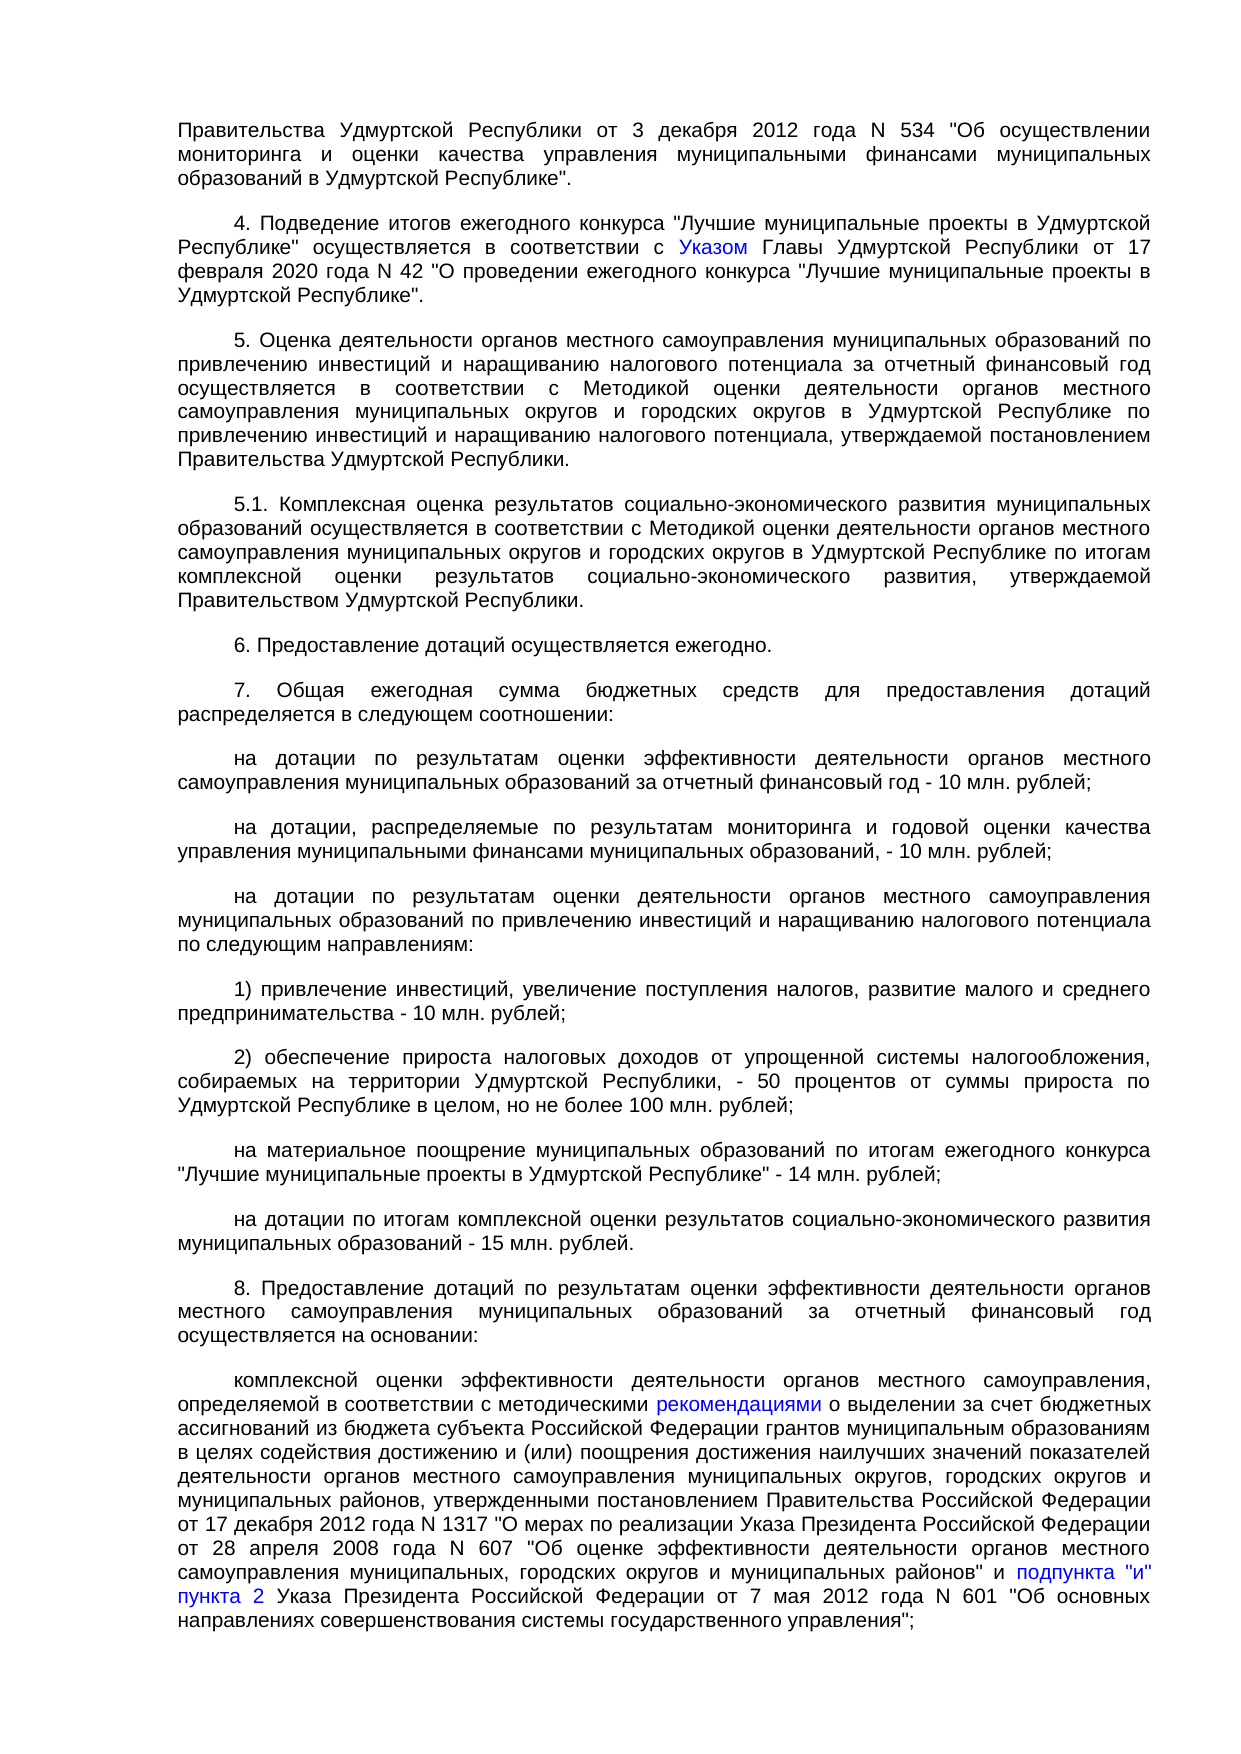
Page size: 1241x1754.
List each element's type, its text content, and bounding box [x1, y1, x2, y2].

text на материальное поощрение муниципальных образований по итогам ежегодного конкурса "Лучшие муниципальные проекты в Удмуртской Республике" - 14 млн. рублей; [177, 1138, 1152, 1186]
text 5.1. Комплексная оценка результатов социально-экономического развития муниципальных образований осуществляется в соответствии с Методикой оценки деятельности органов местного самоуправления муниципальных округов и городских округов в Удмуртской Республике по итогам комплексной оценки результатов социально-экономического развития, утверждаемой Правительством Удмуртской Республики. [177, 492, 1152, 612]
text 4. Подведение итогов ежегодного конкурса "Лучшие муниципальные проекты в Удмуртской Республике" осуществляется в соответствии с Указом Главы Удмуртской Республики от 17 февраля 2020 года N 42 "О проведении ежегодного конкурса "Лучшие муниципальные проекты в Удмуртской Республике". [177, 211, 1152, 307]
text на дотации по результатам оценки деятельности органов местного самоуправления муниципальных образований по привлечению инвестиций и наращиванию налогового потенциала по следующим направлениям: [177, 884, 1152, 956]
text 5. Оценка деятельности органов местного самоуправления муниципальных образований по привлечению инвестиций и наращиванию налогового потенциала за отчетный финансовый год осуществляется в соответствии с Методикой оценки деятельности органов местного самоуправления муниципальных округов и городских округов в Удмуртской Республике по привлечению инвестиций и наращиванию налогового потенциала, утверждаемой постановлением Правительства Удмуртской Республики. [177, 327, 1152, 471]
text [177, 118, 1152, 190]
text на дотации по итогам комплексной оценки результатов социально-экономического развития муниципальных образований - 15 млн. рублей. [177, 1207, 1152, 1254]
text комплексной оценки эффективности деятельности органов местного самоуправления, определяемой в соответствии с методическими рекомендациями о выделении за счет бюджетных ассигнований из бюджета субъекта Российской Федерации грантов муниципальным образованиям в целях содействия достижению и (или) поощрения достижения наилучших значений показателей деятельности органов местного самоуправления муниципальных округов, городских округов и муниципальных районов, утвержденными постановлением Правительства Российской Федерации от 17 декабря 2012 года N 1317 "О мерах по реализации Указа Президента Российской Федерации от 28 апреля 2008 года N 607 "Об оценке эффективности деятельности органов местного самоуправления муниципальных, городских округов и муниципальных районов" и подпункта "и" пункта 2 Указа Президента Российской Федерации от 7 мая 2012 года N 601 "Об основных направлениях совершенствования системы государственного управления"; [177, 1368, 1152, 1632]
text 7. Общая ежегодная сумма бюджетных средств для предоставления дотаций распределяется в следующем соотношении: [177, 677, 1152, 725]
text 1) привлечение инвестиций, увеличение поступления налогов, развитие малого и среднего предпринимательства - 10 млн. рублей; [177, 976, 1152, 1024]
text 8. Предоставление дотаций по результатам оценки эффективности деятельности органов местного самоуправления муниципальных образований за отчетный финансовый год осуществляется на основании: [177, 1275, 1152, 1347]
text 2) обеспечение прироста налоговых доходов от упрощенной системы налогообложения, собираемых на территории Удмуртской Республики, - 50 процентов от суммы прироста по Удмуртской Республике в целом, но не более 100 млн. рублей; [177, 1045, 1152, 1117]
text 6. Предоставление дотаций осуществляется ежегодно. [177, 633, 1152, 657]
text на дотации по результатам оценки эффективности деятельности органов местного самоуправления муниципальных образований за отчетный финансовый год - 10 млн. рублей; [177, 746, 1152, 794]
text на дотации, распределяемые по результатам мониторинга и годовой оценки качества управления муниципальными финансами муниципальных образований, - 10 млн. рублей; [177, 815, 1152, 863]
